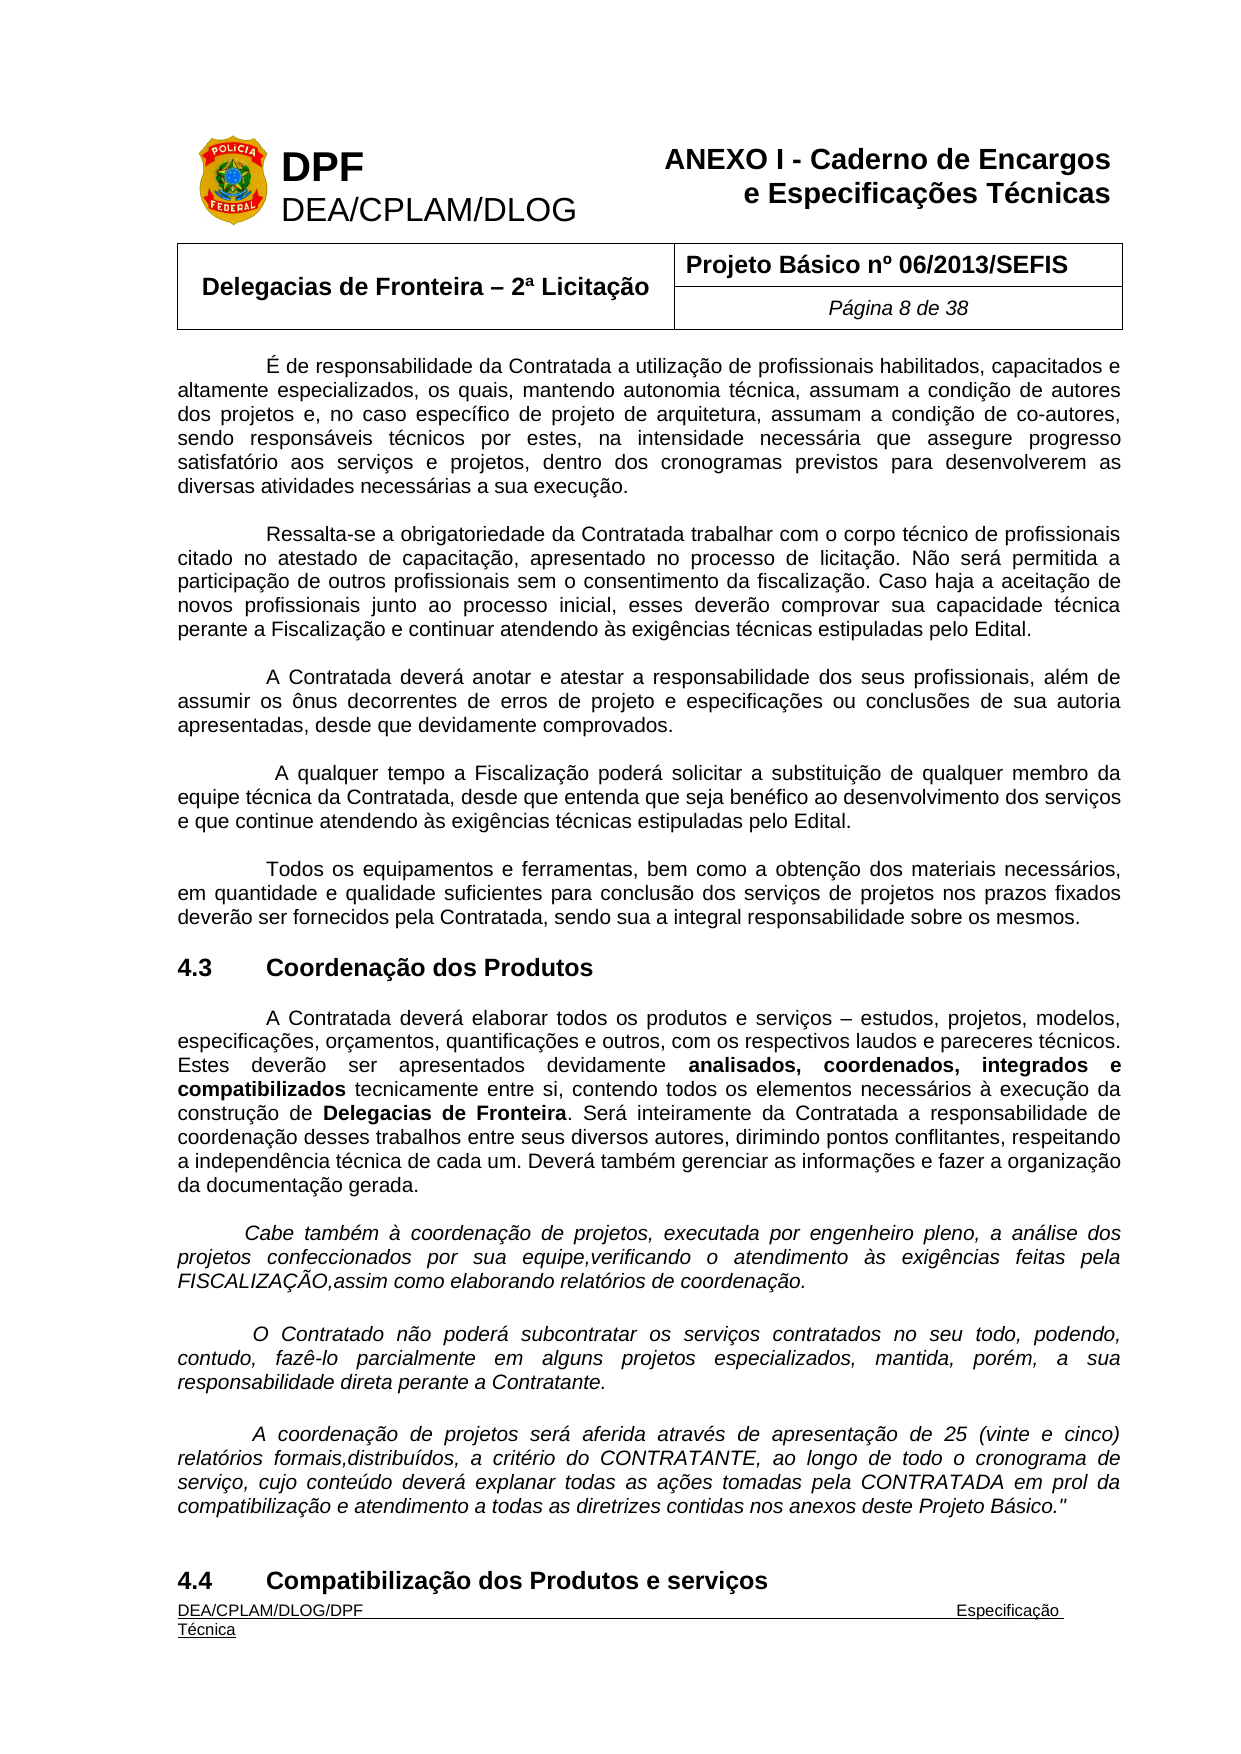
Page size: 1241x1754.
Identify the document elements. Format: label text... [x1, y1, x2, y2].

picture [198, 133, 269, 226]
text Todos os equipamentos e ferramentas, bem como a obtenção dos materiais necessários, em quantidade e qualidade suficientes para conclusão dos serviços de projetos nos prazos fixados deverão ser fornecidos pela Contratada, sendo sua a integral responsabilidade sobre os mesmos. [177, 857, 1122, 929]
text O Contratado não poderá subcontratar os serviços contratados no seu todo, podendo, contudo, fazê-lo parcialmente em alguns projetos especializados, mantida, porém, a sua responsabilidade direta perante a Contratante. [177, 1322, 1122, 1393]
text Cabe também à coordenação de projetos, executada por engenheiro pleno, a análise dos projetos confeccionados por sua equipe,verificando o atendimento às exigências feitas pela FISCALIZAÇÃO,assim como elaborando relatórios de coordenação. [177, 1221, 1122, 1293]
list Coordenação dos Produtos [177, 953, 1122, 981]
text Ressalta-se a obrigatoriedade da Contratada trabalhar com o corpo técnico de profissionais citado no atestado de capacitação, apresentado no processo de licitação. Não será permitida a participação de outros profissionais sem o consentimento da fiscalização. Caso haja a aceitação de novos profissionais junto ao processo inicial, esses deverão comprovar sua capacidade técnica perante a Fiscalização e continuar atendendo às exigências técnicas estipuladas pelo Edital. [177, 521, 1122, 641]
text A qualquer tempo a Fiscalização poderá solicitar a substituição de qualquer membro da equipe técnica da Contratada, desde que entenda que seja benéfico ao desenvolvimento dos serviços e que continue atendendo às exigências técnicas estipuladas pelo Edital. [177, 761, 1122, 833]
text É de responsabilidade da Contratada a utilização de profissionais habilitados, capacitados e altamente especializados, os quais, mantendo autonomia técnica, assumam a condição de autores dos projetos e, no caso específico de projeto de arquitetura, assumam a condição de co-autores, sendo responsáveis técnicos por estes, na intensidade necessária que assegure progresso satisfatório aos serviços e projetos, dentro dos cronogramas previstos para desenvolverem as diversas atividades necessárias a sua execução. [177, 354, 1122, 497]
text A Contratada deverá anotar e atestar a responsabilidade dos seus profissionais, além de assumir os ônus decorrentes de erros de projeto e especificações ou conclusões de sua autoria apresentadas, desde que devidamente comprovados. [177, 665, 1122, 737]
text A coordenação de projetos será aferida através de apresentação de 25 (vinte e cinco) relatórios formais,distribuídos, a critério do CONTRATANTE, ao longo de todo o cronograma de serviço, cujo conteúdo deverá explanar todas as ações tomadas pela CONTRATADA em prol da compatibilização e atendimento a todas as diretrizes contidas nos anexos deste Projeto Básico." [177, 1422, 1122, 1518]
list Compatibilização dos Produtos e serviços [177, 1566, 1122, 1595]
text A Contratada deverá elaborar todos os produtos e serviços – estudos, projetos, modelos, especificações, orçamentos, quantificações e outros, com os respectivos laudos e pareceres técnicos. Estes deverão ser apresentados devidamente analisados, coordenados, integrados e compatibilizados tecnicamente entre si, contendo todos os elementos necessários à execução da construção de Delegacias de Fronteira. Será inteiramente da Contratada a responsabilidade de coordenação desses trabalhos entre seus diversos autores, dirimindo pontos conflitantes, respeitando a independência técnica de cada um. Deverá também gerenciar as informações e fazer a organização da documentação gerada. [177, 1005, 1122, 1197]
